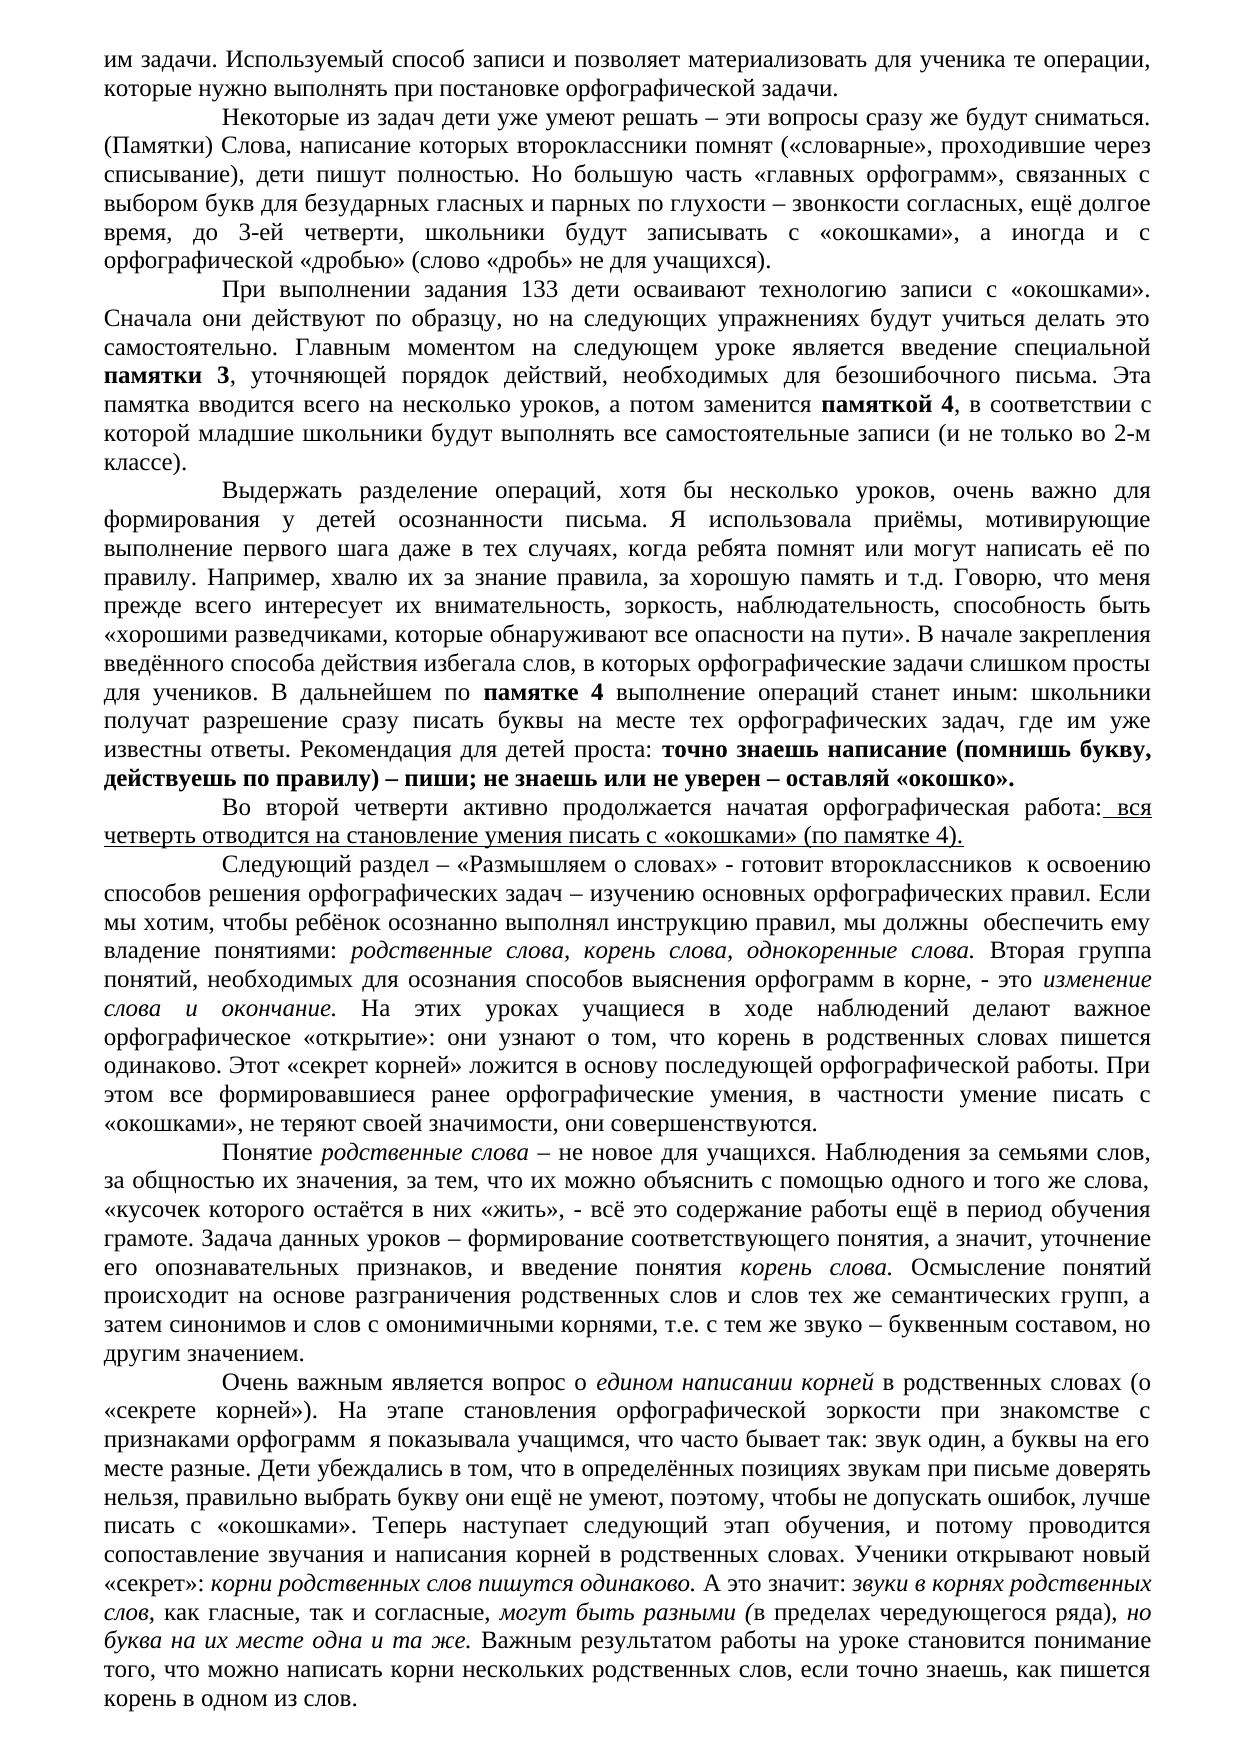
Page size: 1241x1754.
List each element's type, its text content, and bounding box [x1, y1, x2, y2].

text Следующий раздел – «Размышляем о словах» - готовит второклассников к освоению способов решения орфографических задач – изучению основных орфографических правил. Если мы хотим, чтобы ребёнок осознанно выполнял инструкцию правил, мы должны обеспечить ему владение понятиями: родственные слова, корень слова, однокоренные слова. Вторая группа понятий, необходимых для осознания способов выяснения орфограмм в корне, - это изменение слова и окончание. На этих уроках учащиеся в ходе наблюдений делают важное орфографическое «открытие»: они узнают о том, что корень в родственных словах пишется одинаково. Этот «секрет корней» ложится в основу последующей орфографической работы. При этом все формировавшиеся ранее орфографические умения, в частности умение писать с «окошками», не теряют своей значимости, они совершенствуются. [103, 849, 1152, 1137]
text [103, 44, 1152, 102]
text При выполнении задания 133 дети осваивают технологию записи с «окошками». Сначала они действуют по образцу, но на следующих упражнениях будут учиться делать это самостоятельно. Главным моментом на следующем уроке является введение специальной памятки 3, уточняющей порядок действий, необходимых для безошибочного письма. Эта памятка вводится всего на несколько уроков, а потом заменится памяткой 4, в соответствии с которой младшие школьники будут выполнять все самостоятельные записи (и не только во 2-м классе). [103, 274, 1152, 476]
text Понятие родственные слова – не новое для учащихся. Наблюдения за семьями слов, за общностью их значения, за тем, что их можно объяснить с помощью одного и того же слова, «кусочек которого остаётся в них «жить», - всё это содержание работы ещё в период обучения грамоте. Задача данных уроков – формирование соответствующего понятия, а значит, уточнение его опознавательных признаков, и введение понятия корень слова. Осмысление понятий происходит на основе разграничения родственных слов и слов тех же семантических групп, а затем синонимов и слов с омонимичными корнями, т.е. с тем же звуко – буквенным составом, но другим значением. [103, 1137, 1152, 1367]
text Во второй четверти активно продолжается начатая орфографическая работа: вся четверть отводится на становление умения писать с «окошками» (по памятке 4). [103, 792, 1152, 849]
text Очень важным является вопрос о едином написании корней в родственных словах (о «секрете корней»). На этапе становления орфографической зоркости при знакомстве с признаками орфограмм я показывала учащимся, что часто бывает так: звук один, а буквы на его месте разные. Дети убеждались в том, что в определённых позициях звукам при письме доверять нельзя, правильно выбрать букву они ещё не умеют, поэтому, чтобы не допускать ошибок, лучше писать с «окошками». Теперь наступает следующий этап обучения, и потому проводится сопоставление звучания и написания корней в родственных словах. Ученики открывают новый «секрет»: корни родственных слов пишутся одинаково. А это значит: звуки в корнях родственных слов, как гласные, так и согласные, могут быть разными (в пределах чередующегося ряда), но буква на их месте одна и та же. Важным результатом работы на уроке становится понимание того, что можно написать корни нескольких родственных слов, если точно знаешь, как пишется корень в одном из слов. [103, 1367, 1152, 1712]
text Некоторые из задач дети уже умеют решать – эти вопросы сразу же будут сниматься. (Памятки) Слова, написание которых второклассники помнят («словарные», проходившие через списывание), дети пишут полностью. Но большую часть «главных орфограмм», связанных с выбором букв для безударных гласных и парных по глухости – звонкости согласных, ещё долгое время, до 3-ей четверти, школьники будут записывать с «окошками», а иногда и с орфографической «дробью» (слово «дробь» не для учащихся). [103, 102, 1152, 274]
text Выдержать разделение операций, хотя бы несколько уроков, очень важно для формирования у детей осознанности письма. Я использовала приёмы, мотивирующие выполнение первого шага даже в тех случаях, когда ребята помнят или могут написать её по правилу. Например, хвалю их за знание правила, за хорошую память и т.д. Говорю, что меня прежде всего интересует их внимательность, зоркость, наблюдательность, способность быть «хорошими разведчиками, которые обнаруживают все опасности на пути». В начале закрепления введённого способа действия избегала слов, в которых орфографические задачи слишком просты для учеников. В дальнейшем по памятке 4 выполнение операций станет иным: школьники получат разрешение сразу писать буквы на месте тех орфографических задач, где им уже известны ответы. Рекомендация для детей проста: точно знаешь написание (помнишь букву, действуешь по правилу) – пиши; не знаешь или не уверен – оставляй «окошко». [103, 476, 1152, 792]
